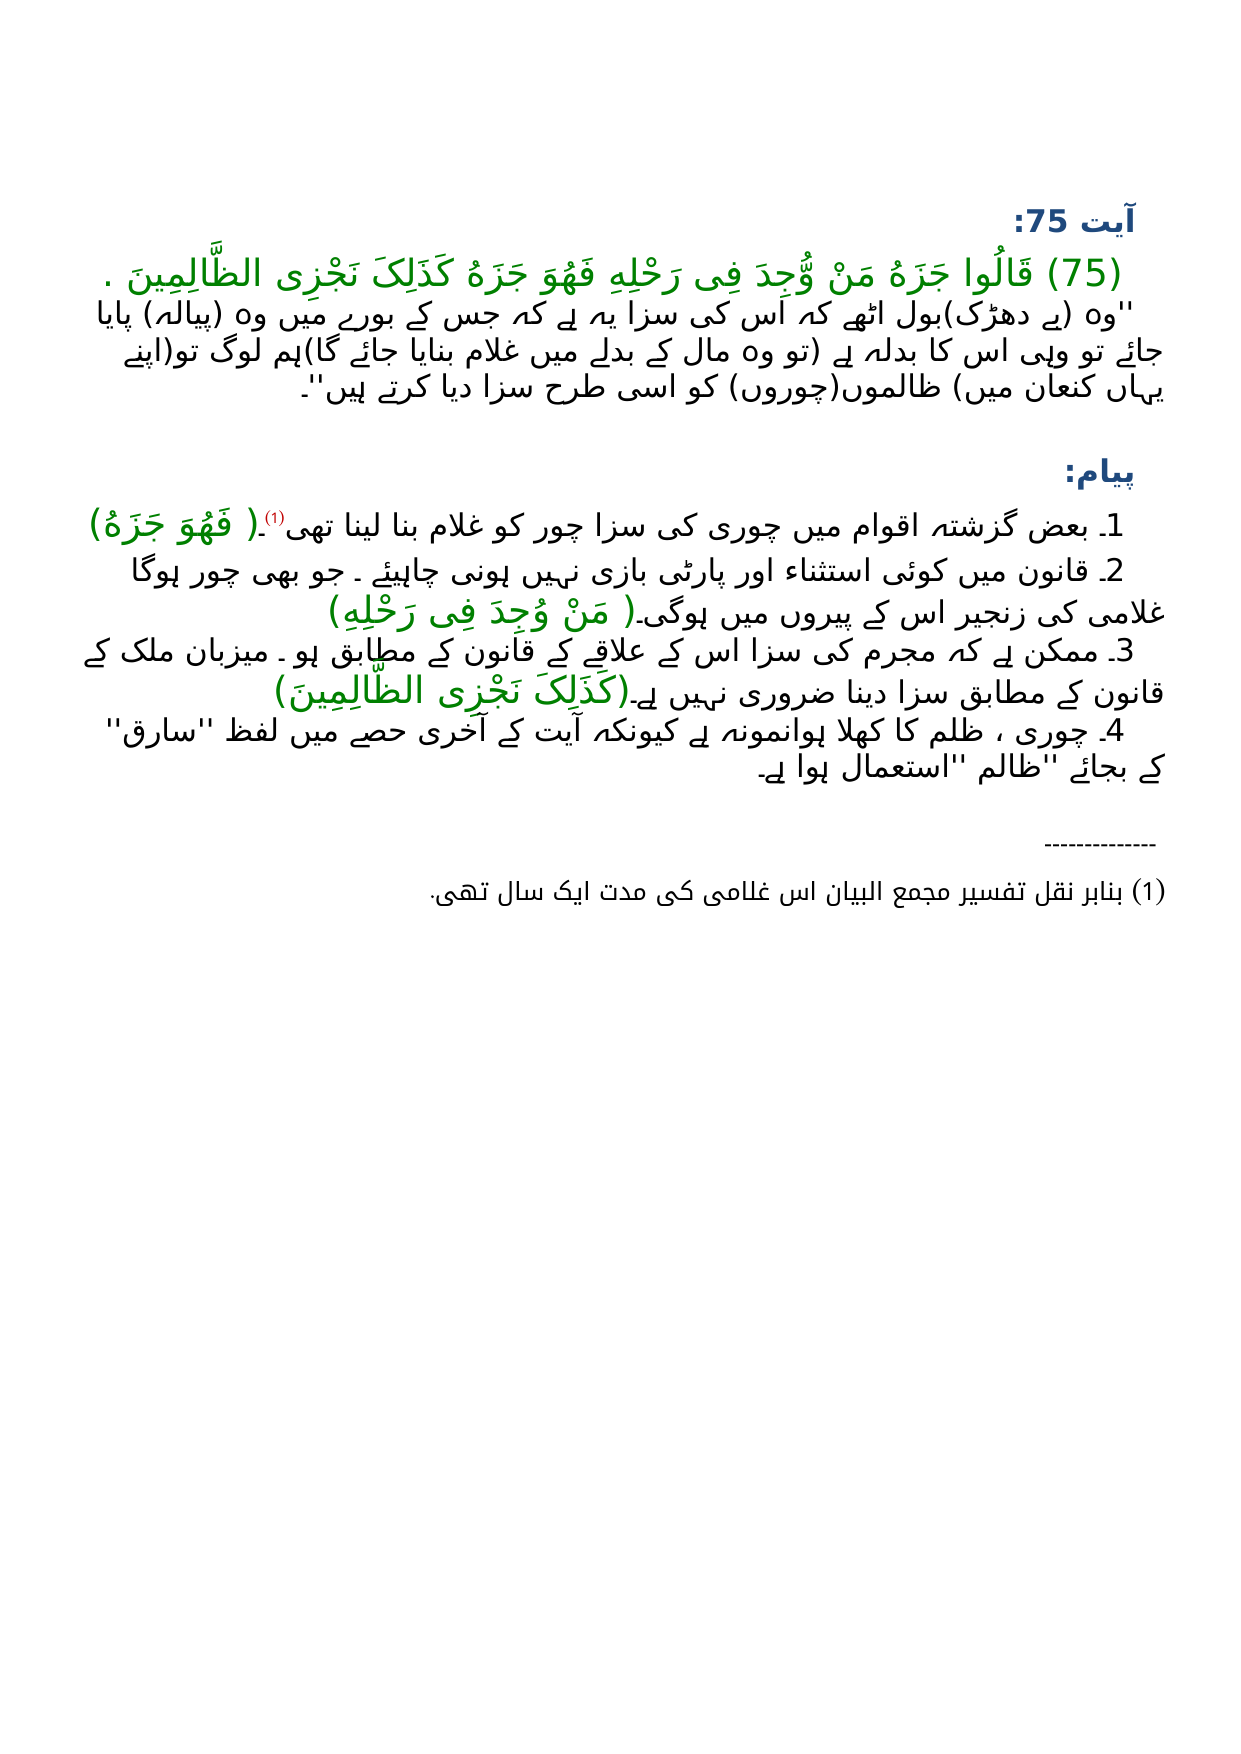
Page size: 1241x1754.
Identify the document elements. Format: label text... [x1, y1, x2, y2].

text -------------- [75, 821, 1165, 868]
text (1) بنابر نقل تفسیر مجمع البیان اس غلامی کی مدت ایک سال تھی. [75, 868, 1165, 916]
subtitle آیت 75: [75, 203, 1165, 239]
text 3۔ ممکن ہے کہ مجرم کی سزا اس کے علاقے کے قانون کے مطابق ہو ۔ میزبان ملک کے قانون کے مطابق سزا دینا ضروری نہیں ہے۔(کَذَلِکَ نَجْزِی الظَّالِمِینَ) [75, 632, 1165, 712]
text 2۔ قانون میں کوئی استثناء اور پارٹی بازی نہیں ہونی چاہیئے ۔ جو بھی چور ہوگا غلامی کی زنجیر اس کے پیروں میں ہوگی۔( مَنْ وُجِدَ فِی رَحْلِهِ) [75, 552, 1165, 632]
subtitle پیام: [75, 453, 1165, 489]
text ''وہ (بے دھڑک)بول اٹھے کہ اس کی سزا یہ ہے کہ جس کے بورے میں وہ (پیالہ) پایا جائے تو وہی اس کا بدلہ ہے (تو وہ مال کے بدلے میں غلام بنایا جائے گا)ہم لوگ تو(اپنے یہاں کنعان میں) ظالموں(چوروں) کو اسی طرح سزا دیا کرتے ہیں''۔ [75, 296, 1165, 405]
text 4۔ چوری ، ظلم کا کھلا ہوانمونہ ہے کیونکہ آیت کے آخری حصے میں لفظ ''سارق'' کے بجائے ''ظالم ''استعمال ہوا ہے۔ [75, 712, 1165, 785]
text 1۔ بعض گزشتہ اقوام میں چوری کی سزا چور کو غلام بنا لینا تھی(1)۔( فَهُوَ جَزَهُ) [75, 502, 1165, 552]
text (75) قَالُوا جَزَهُ مَنْ وُّجِدَ فِی رَحْلِهِ فَهُوَ جَزَهُ کَذَلِکَ نَجْزِی الظَّالِمِینَ . [75, 252, 1165, 296]
